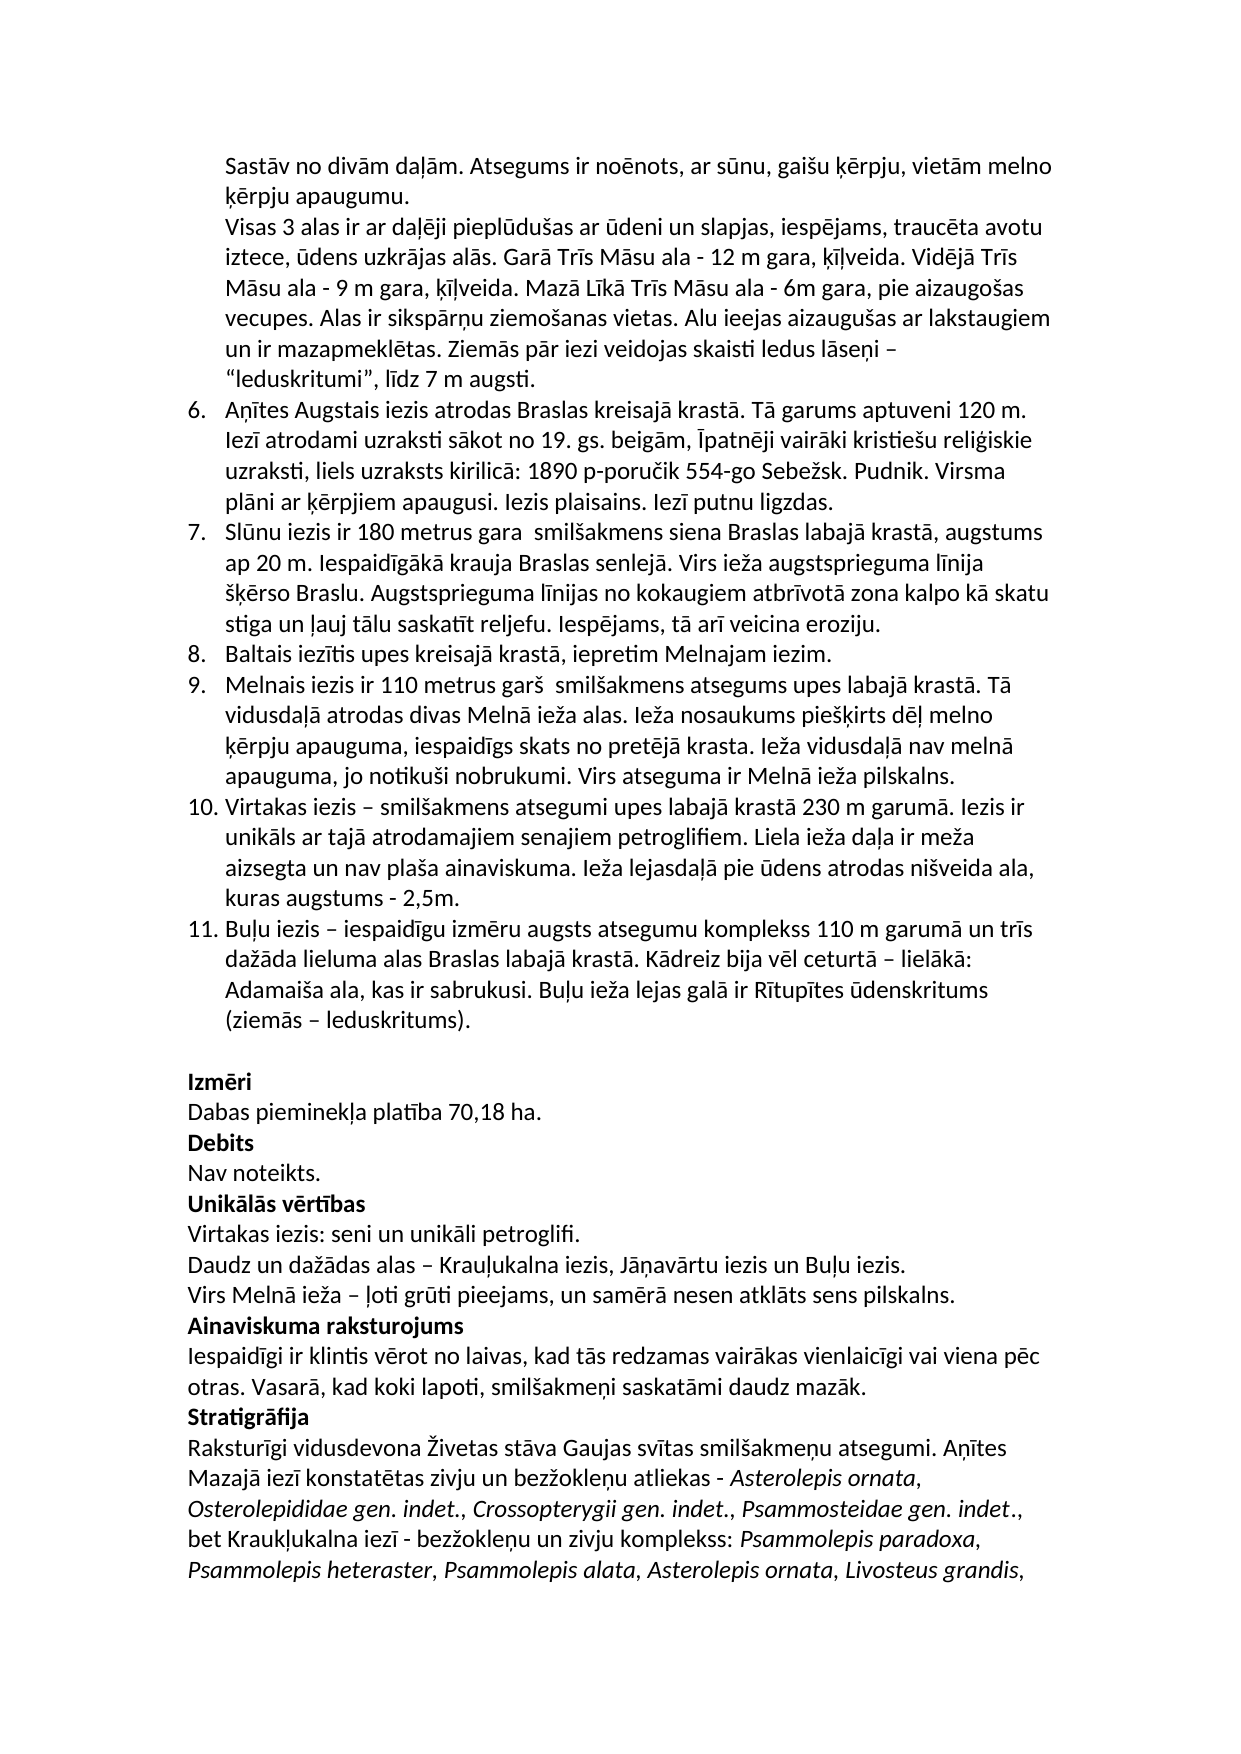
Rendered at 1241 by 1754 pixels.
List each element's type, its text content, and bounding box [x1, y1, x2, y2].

list Slūnu iezis ir 180 metrus gara smilšakmens siena Braslas labajā krastā, augstums ap 20 m. Iespaidīgākā krauja Braslas senlejā. Virs ieža augstsprieguma līnija šķērso Braslu. Augstsprieguma līnijas no kokaugiem atbrīvotā zona kalpo kā skatu stiga un ļauj tālu saskatīt reljefu. Iespējams, tā arī veicina eroziju. [187, 516, 1053, 638]
text Daudz un dažādas alas – Krauļukalna iezis, Jāņavārtu iezis un Buļu iezis. [187, 1249, 1053, 1279]
text Ainaviskuma raksturojums [187, 1310, 1053, 1340]
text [187, 1432, 1053, 1584]
text Virtakas iezis: seni un unikāli petroglifi. [187, 1218, 1053, 1249]
text Iespaidīgi ir klintis vērot no laivas, kad tās redzamas vairākas vienlaicīgi vai viena pēc otras. Vasarā, kad koki lapoti, smilšakmeņi saskatāmi daudz mazāk. [187, 1340, 1053, 1401]
text Sastāv no divām daļām. Atsegums ir noēnots, ar sūnu, gaišu ķērpju, vietām melno ķērpju apaugumu. Visas 3 alas ir ar daļēji pieplūdušas ar ūdeni un slapjas, iespējams, traucēta avotu iztece, ūdens uzkrājas alās. Garā Trīs Māsu ala - 12 m gara, ķīļveida. Vidējā Trīs Māsu ala - 9 m gara, ķīļveida. Mazā Līkā Trīs Māsu ala - 6m gara, pie aizaugošas vecupes. Alas ir sikspārņu ziemošanas vietas. Alu ieejas aizaugušas ar lakstaugiem un ir mazapmeklētas. Ziemās pār iezi veidojas skaisti ledus lāseņi – “leduskritumi”, līdz 7 m augsti. [225, 150, 1053, 394]
text Dabas pieminekļa platība 70,18 ha. [187, 1096, 1053, 1127]
text Virs Melnā ieža – ļoti grūti pieejams, un samērā nesen atklāts sens pilskalns. [187, 1279, 1053, 1310]
text Unikālās vērtības [187, 1188, 1053, 1218]
list Virtakas iezis – smilšakmens atsegumi upes labajā krastā 230 m garumā. Iezis ir unikāls ar tajā atrodamajiem senajiem petroglifiem. Liela ieža daļa ir meža aizsegta un nav plaša ainaviskuma. Ieža lejasdaļā pie ūdens atrodas nišveida ala, kuras augstums - 2,5m. [187, 791, 1053, 913]
list Melnais iezis ir 110 metrus garš smilšakmens atsegums upes labajā krastā. Tā vidusdaļā atrodas divas Melnā ieža alas. Ieža nosaukums piešķirts dēļ melno ķērpju apauguma, iespaidīgs skats no pretējā krasta. Ieža vidusdaļā nav melnā apauguma, jo notikuši nobrukumi. Virs atseguma ir Melnā ieža pilskalns. [187, 669, 1053, 791]
list Baltais iezītis upes kreisajā krastā, iepretim Melnajam iezim. [187, 638, 1053, 669]
list Buļu iezis – iespaidīgu izmēru augsts atsegumu komplekss 110 m garumā un trīs dažāda lieluma alas Braslas labajā krastā. Kādreiz bija vēl ceturtā – lielākā: Adamaiša ala, kas ir sabrukusi. Buļu ieža lejas galā ir Rītupītes ūdenskritums (ziemās – leduskritums). [187, 913, 1053, 1035]
text Nav noteikts. [187, 1157, 1053, 1188]
list Aņītes Augstais iezis atrodas Braslas kreisajā krastā. Tā garums aptuveni 120 m. Iezī atrodami uzraksti sākot no 19. gs. beigām, Īpatnēji vairāki kristiešu reliģiskie uzraksti, liels uzraksts kirilicā: 1890 p-poručik 554-go Sebežsk. Pudnik. Virsma plāni ar ķērpjiem apaugusi. Iezis plaisains. Iezī putnu ligzdas. [187, 394, 1053, 516]
text Debits [187, 1127, 1053, 1157]
text Izmēri [187, 1066, 1053, 1096]
text Stratigrāfija [187, 1401, 1053, 1432]
